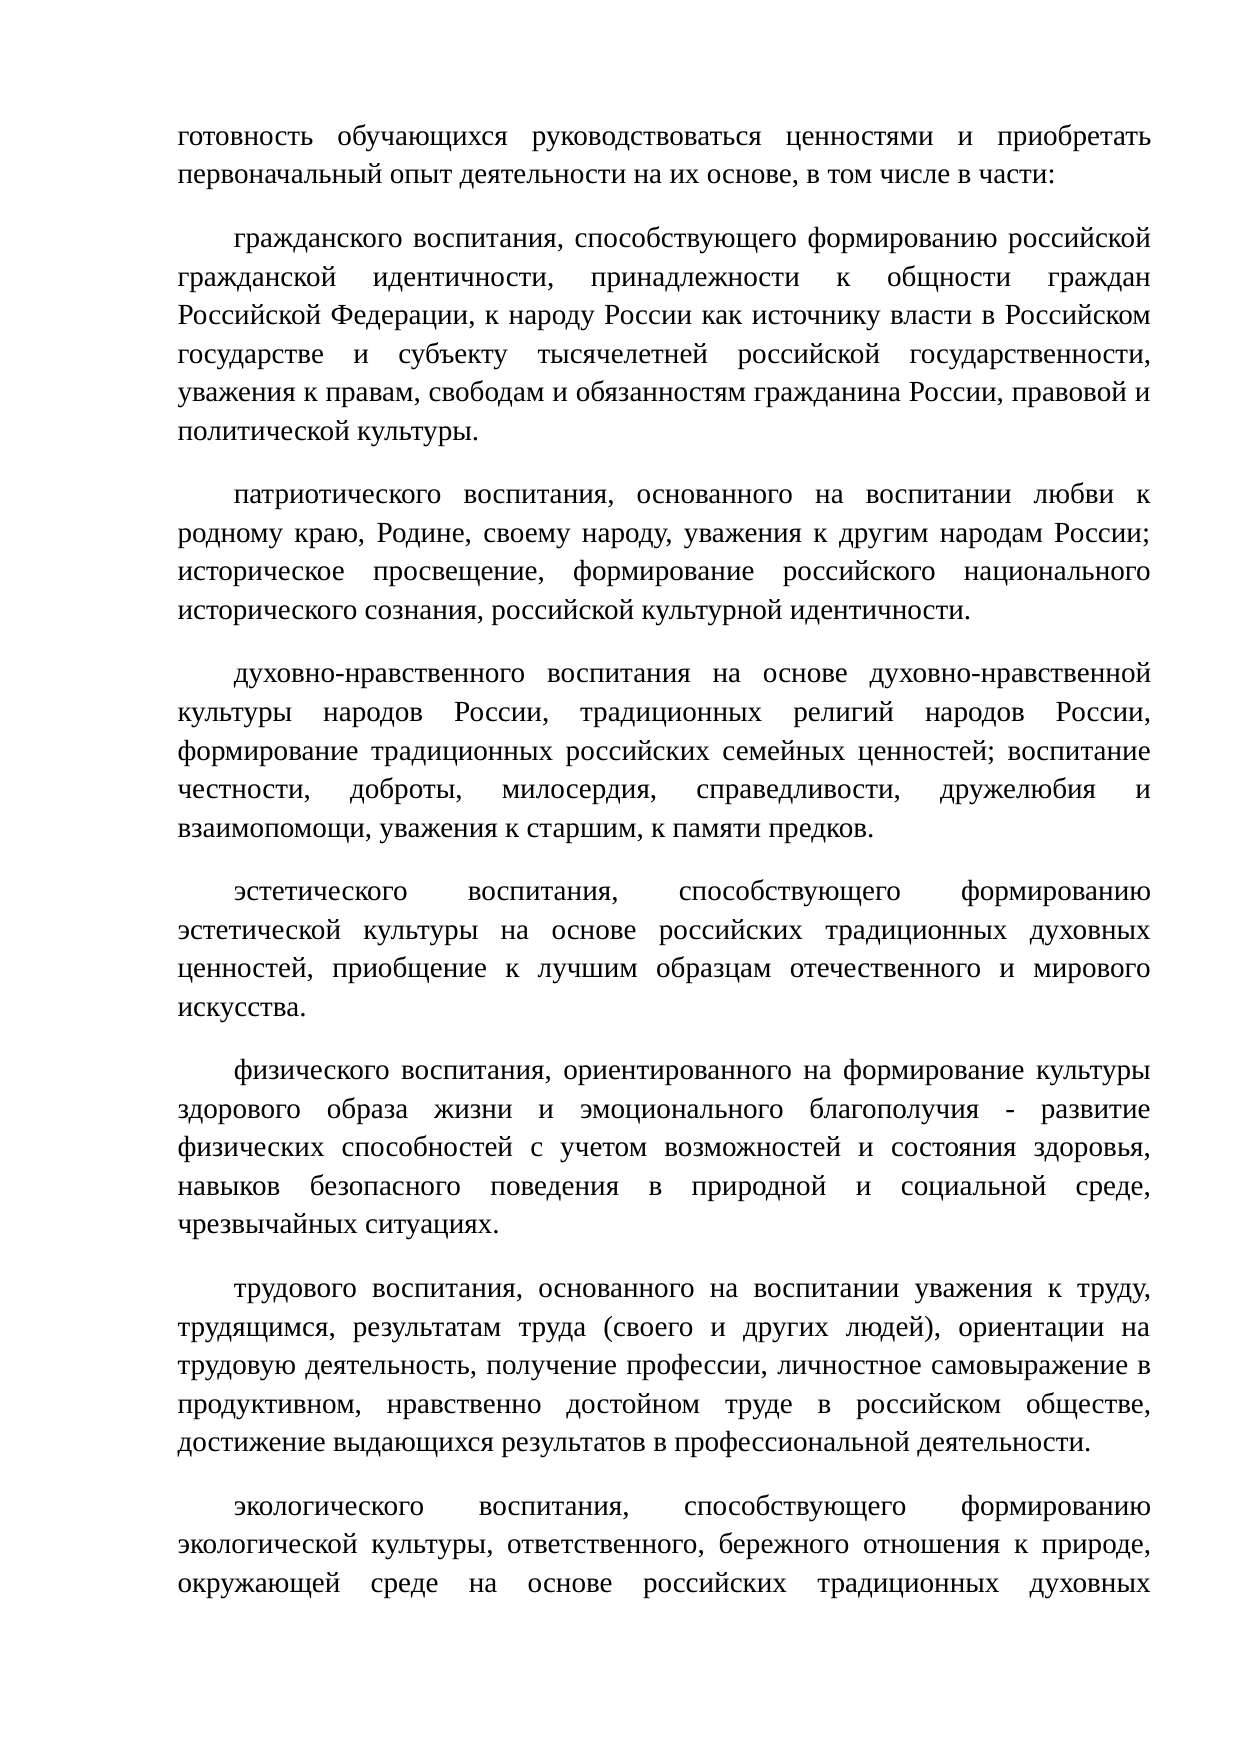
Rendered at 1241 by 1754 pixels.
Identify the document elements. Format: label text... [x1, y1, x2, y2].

text эстетического воспитания, способствующего формированию эстетической культуры на основе российских традиционных духовных ценностей, приобщение к лучшим образцам отечественного и мирового искусства. [177, 873, 1152, 1022]
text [177, 1488, 1152, 1598]
text духовно-нравственного воспитания на основе духовно-нравственной культуры народов России, традиционных религий народов России, формирование традиционных российских семейных ценностей; воспитание честности, доброты, милосердия, справедливости, дружелюбия и взаимопомощи, уважения к старшим, к памяти предков. [177, 656, 1152, 843]
text гражданского воспитания, способствующего формированию российской гражданской идентичности, принадлежности к общности граждан Российской Федерации, к народу России как источнику власти в Российском государстве и субъекту тысячелетней российской государственности, уважения к правам, свободам и обязанностям гражданина России, правовой и политической культуры. [177, 220, 1152, 446]
text физического воспитания, ориентированного на формирование культуры здорового образа жизни и эмоционального благополучия - развитие физических способностей с учетом возможностей и состояния здоровья, навыков безопасного поведения в природной и социальной среде, чрезвычайных ситуациях. [177, 1052, 1152, 1240]
text трудового воспитания, основанного на воспитании уважения к труду, трудящимся, результатам труда (своего и других людей), ориентации на трудовую деятельность, получение профессии, личностное самовыражение в продуктивном, нравственно достойном труде в российском обществе, достижение выдающихся результатов в профессиональной деятельности. [177, 1270, 1152, 1458]
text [177, 118, 1152, 190]
text патриотического воспитания, основанного на воспитании любви к родному краю, Родине, своему народу, уважения к другим народам России; историческое просвещение, формирование российского национального исторического сознания, российской культурной идентичности. [177, 476, 1152, 626]
